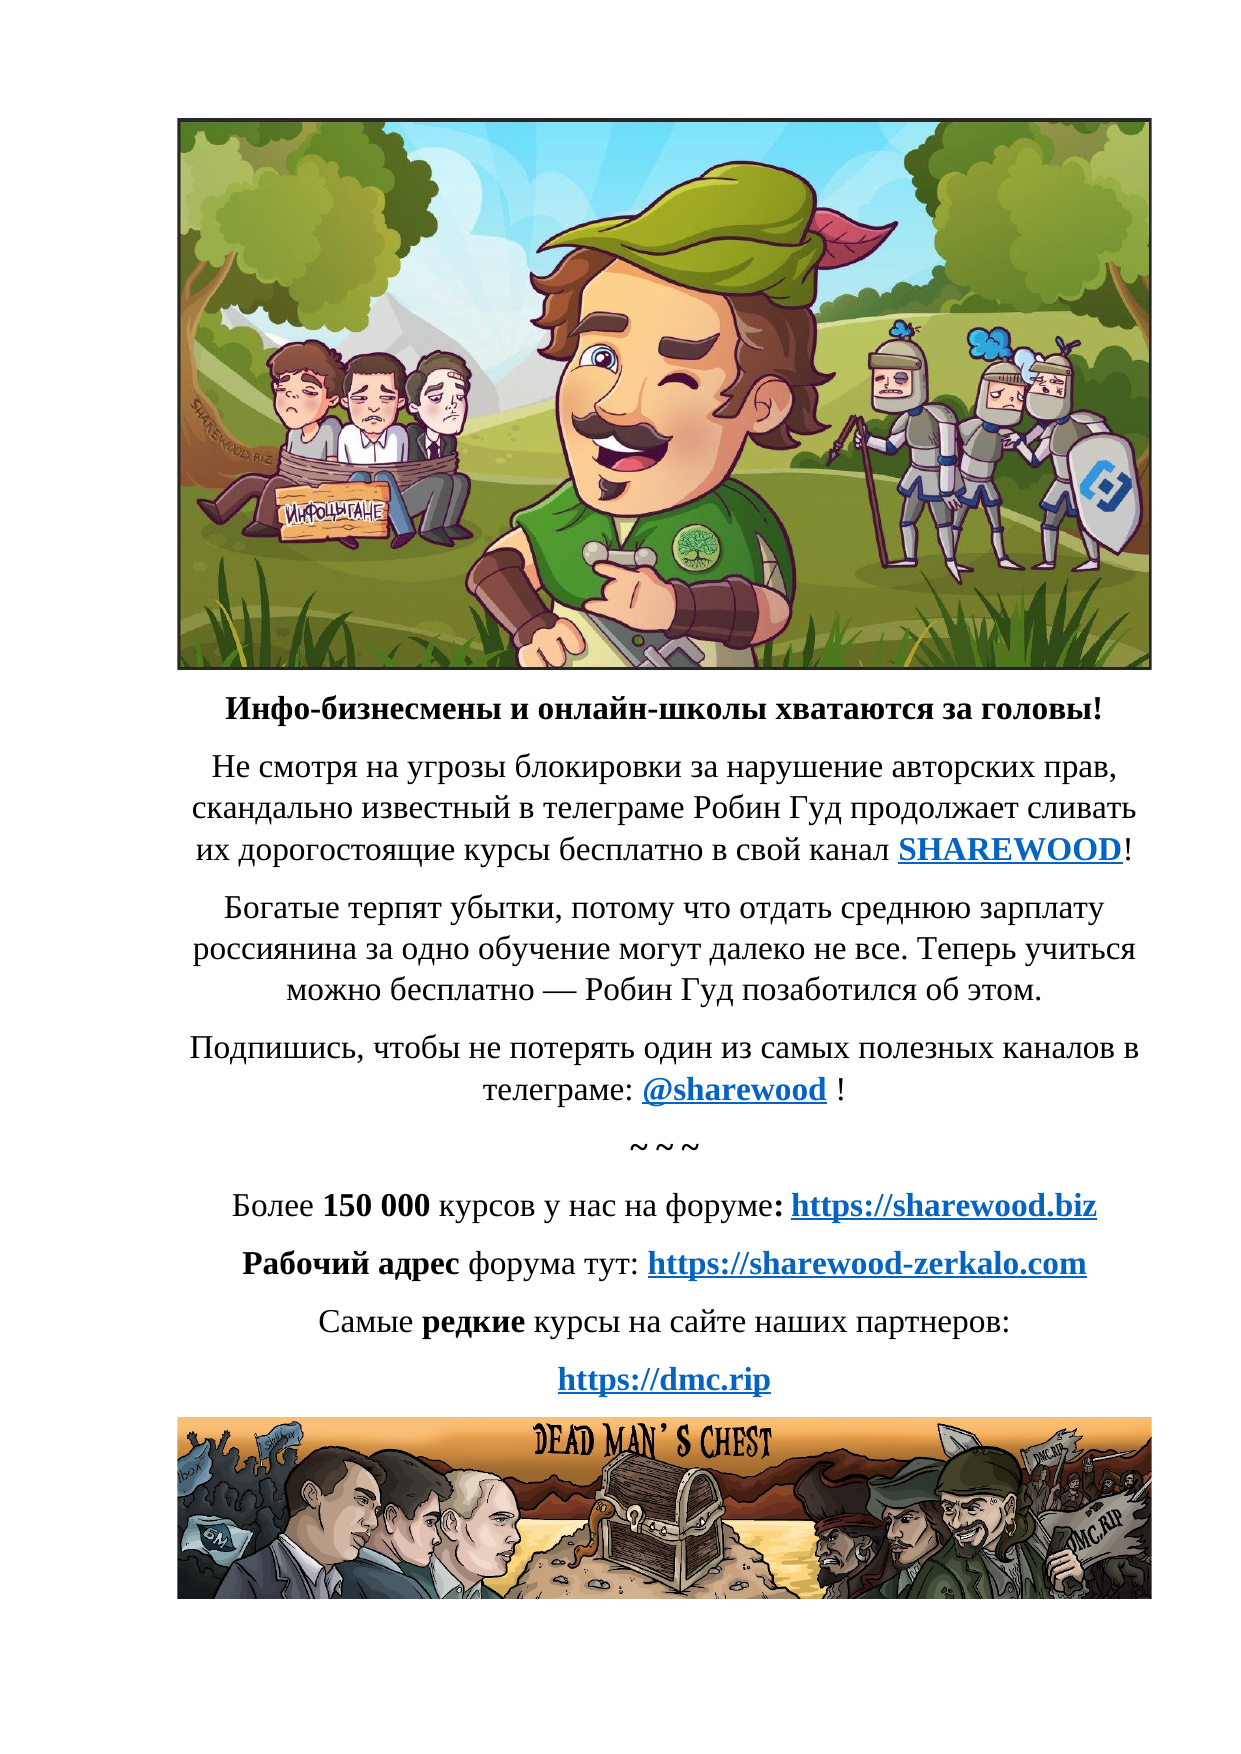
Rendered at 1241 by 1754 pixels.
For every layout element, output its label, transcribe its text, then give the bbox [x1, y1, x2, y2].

text https://dmc.rip [177, 1359, 1152, 1397]
picture [177, 118, 1152, 670]
text Самые редкие курсы на сайте наших партнеров: [177, 1301, 1152, 1339]
text Подпишись, чтобы не потерять один из самых полезных каналов в телеграме: @sharewood ! [177, 1028, 1152, 1107]
text Инфо-бизнесмены и онлайн-школы хватаются за головы! [177, 688, 1152, 727]
text Не смотря на угрозы блокировки за нарушение авторских прав, скандально известный в телеграме Робин Гуд продолжает сливать их дорогостоящие курсы бесплатно в свой канал SHAREWOOD! [177, 746, 1152, 867]
text Более 150 000 курсов у нас на форуме: https://sharewood.biz [177, 1185, 1152, 1223]
text Рабочий адрес форума тут: https://sharewood-zerkalo.com [177, 1243, 1152, 1281]
picture [177, 1417, 1152, 1599]
text Богатые терпят убытки, потому что отдать среднюю зарплату россиянина за одно обучение могут далеко не все. Теперь учиться можно бесплатно — Робин Гуд позаботился об этом. [177, 887, 1152, 1008]
text ~ ~ ~ [177, 1127, 1152, 1165]
